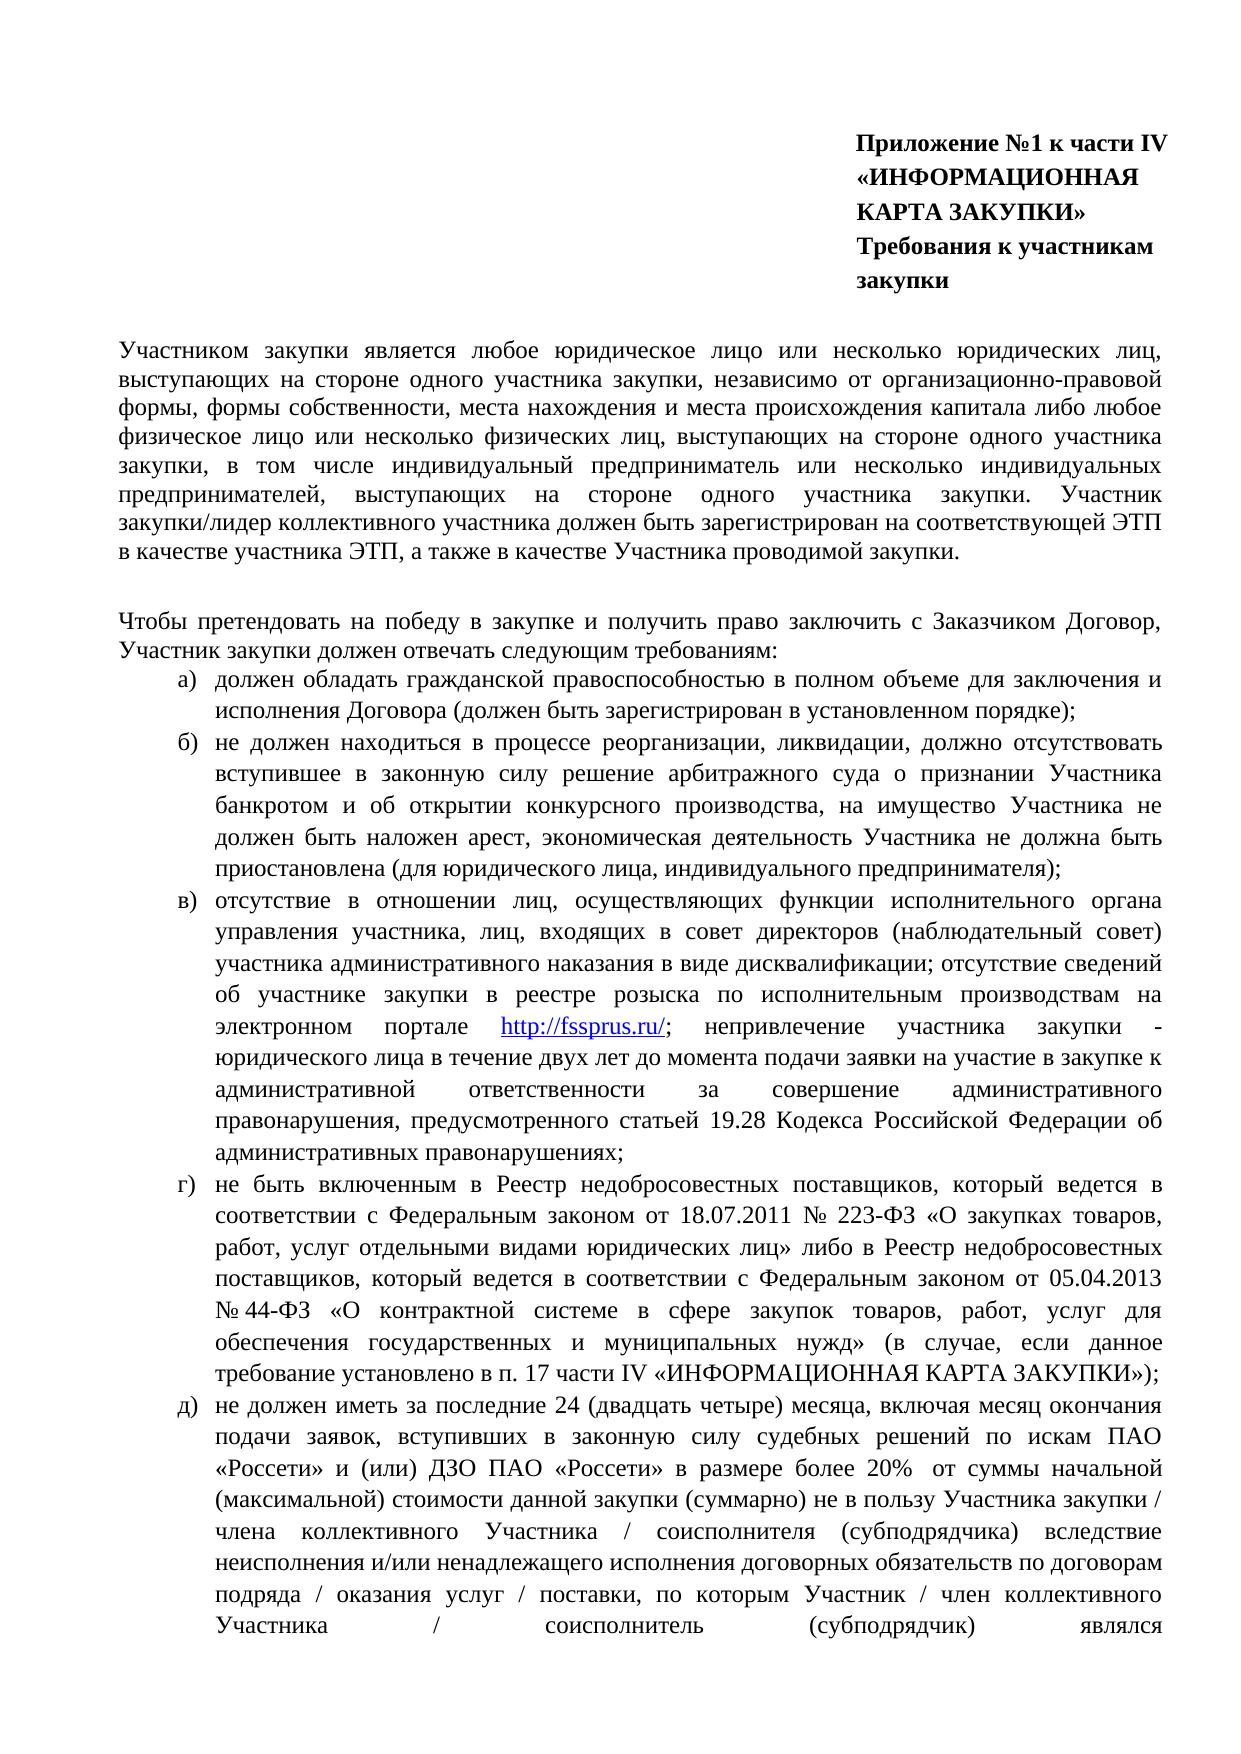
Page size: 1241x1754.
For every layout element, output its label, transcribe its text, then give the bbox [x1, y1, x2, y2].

list не должен находиться в процессе реорганизации, ликвидации, должно отсутствовать вступившее в законную силу решение арбитражного суда о признании Участника банкротом и об открытии конкурсного производства, на имущество Участника не должен быть наложен арест, экономическая деятельность Участника не должна быть приостановлена (для юридического лица, индивидуального предпринимателя); [177, 727, 1163, 882]
list должен обладать гражданской правоспособностью в полном объеме для заключения и исполнения Договора (должен быть зарегистрирован в установленном порядке); [177, 664, 1163, 724]
list отсутствие в отношении лиц, осуществляющих функции исполнительного органа управления участника, лиц, входящих в совет директоров (наблюдательный совет) участника административного наказания в виде дисквалификации; отсутствие сведений об участнике закупки в реестре розыска по исполнительным производствам на электронном портале http://fssprus.ru/; непривлечение участника закупки - юридического лица в течение двух лет до момента подачи заявки на участие в закупке к административной ответственности за совершение административного правонарушения, предусмотренного статьей 19.28 Кодекса Российской Федерации об административных правонарушениях; [177, 885, 1163, 1166]
subtitle Приложение №1 к части IV «ИНФОРМАЦИОННАЯ КАРТА ЗАКУПКИ» Требования к участникам закупки [856, 128, 1181, 294]
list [177, 1390, 1163, 1639]
list не быть включенным в Реестр недобросовестных поставщиков, который ведется в соответствии с Федеральным законом от 18.07.2011 № 223-ФЗ «О закупках товаров, работ, услуг отдельными видами юридических лиц» либо в Реестр недобросовестных поставщиков, который ведется в соответствии с Федеральным законом от 05.04.2013 № 44-ФЗ «О контрактной системе в сфере закупок товаров, работ, услуг для обеспечения государственных и муниципальных нужд» (в случае, если данное требование установлено в п. 17 части IV «ИНФОРМАЦИОННАЯ КАРТА ЗАКУПКИ»); [177, 1169, 1163, 1387]
text Чтобы претендовать на победу в закупке и получить право заключить с Заказчиком Договор, Участник закупки должен отвечать следующим требованиям: [118, 606, 1163, 664]
text Участником закупки является любое юридическое лицо или несколько юридических лиц, выступающих на стороне одного участника закупки, независимо от организационно-правовой формы, формы собственности, места нахождения и места происхождения капитала либо любое физическое лицо или несколько физических лиц, выступающих на стороне одного участника закупки, в том числе индивидуальный предприниматель или несколько индивидуальных предпринимателей, выступающих на стороне одного участника закупки. Участник закупки/лидер коллективного участника должен быть зарегистрирован на соответствующей ЭТП в качестве участника ЭТП, а также в качестве Участника проводимой закупки. [118, 335, 1163, 565]
